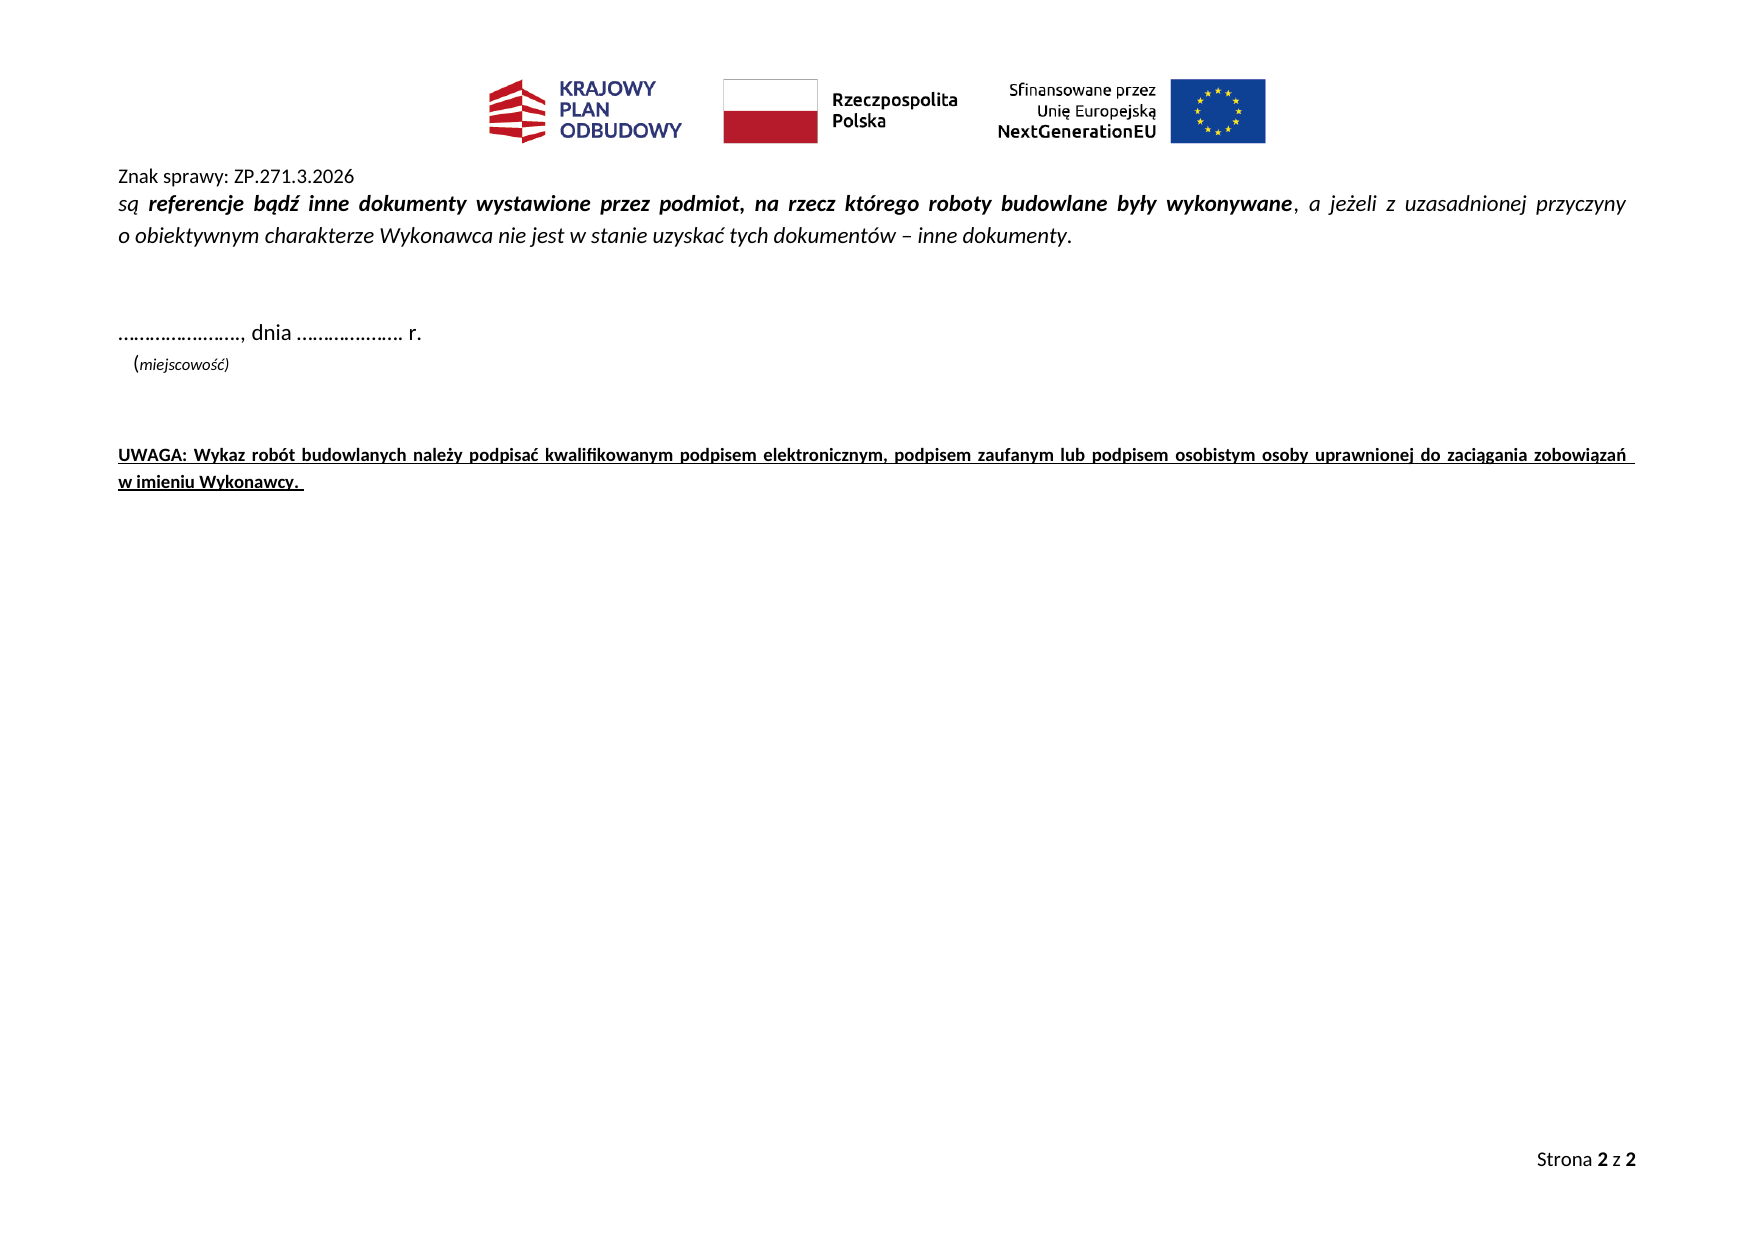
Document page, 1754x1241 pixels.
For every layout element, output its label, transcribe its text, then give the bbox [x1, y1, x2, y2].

picture [468, 59, 1286, 164]
text UWAGA: Wykaz robót budowlanych należy podpisać kwalifikowanym podpisem elektronicznym, podpisem zaufanym lub podpisem osobistym osoby uprawnionej do zaciągania zobowiązań w imieniu Wykonawcy. [118, 443, 1636, 493]
text …………….……., dnia ………….……. r. [118, 318, 1636, 346]
text (miejscowość) [133, 350, 1636, 375]
